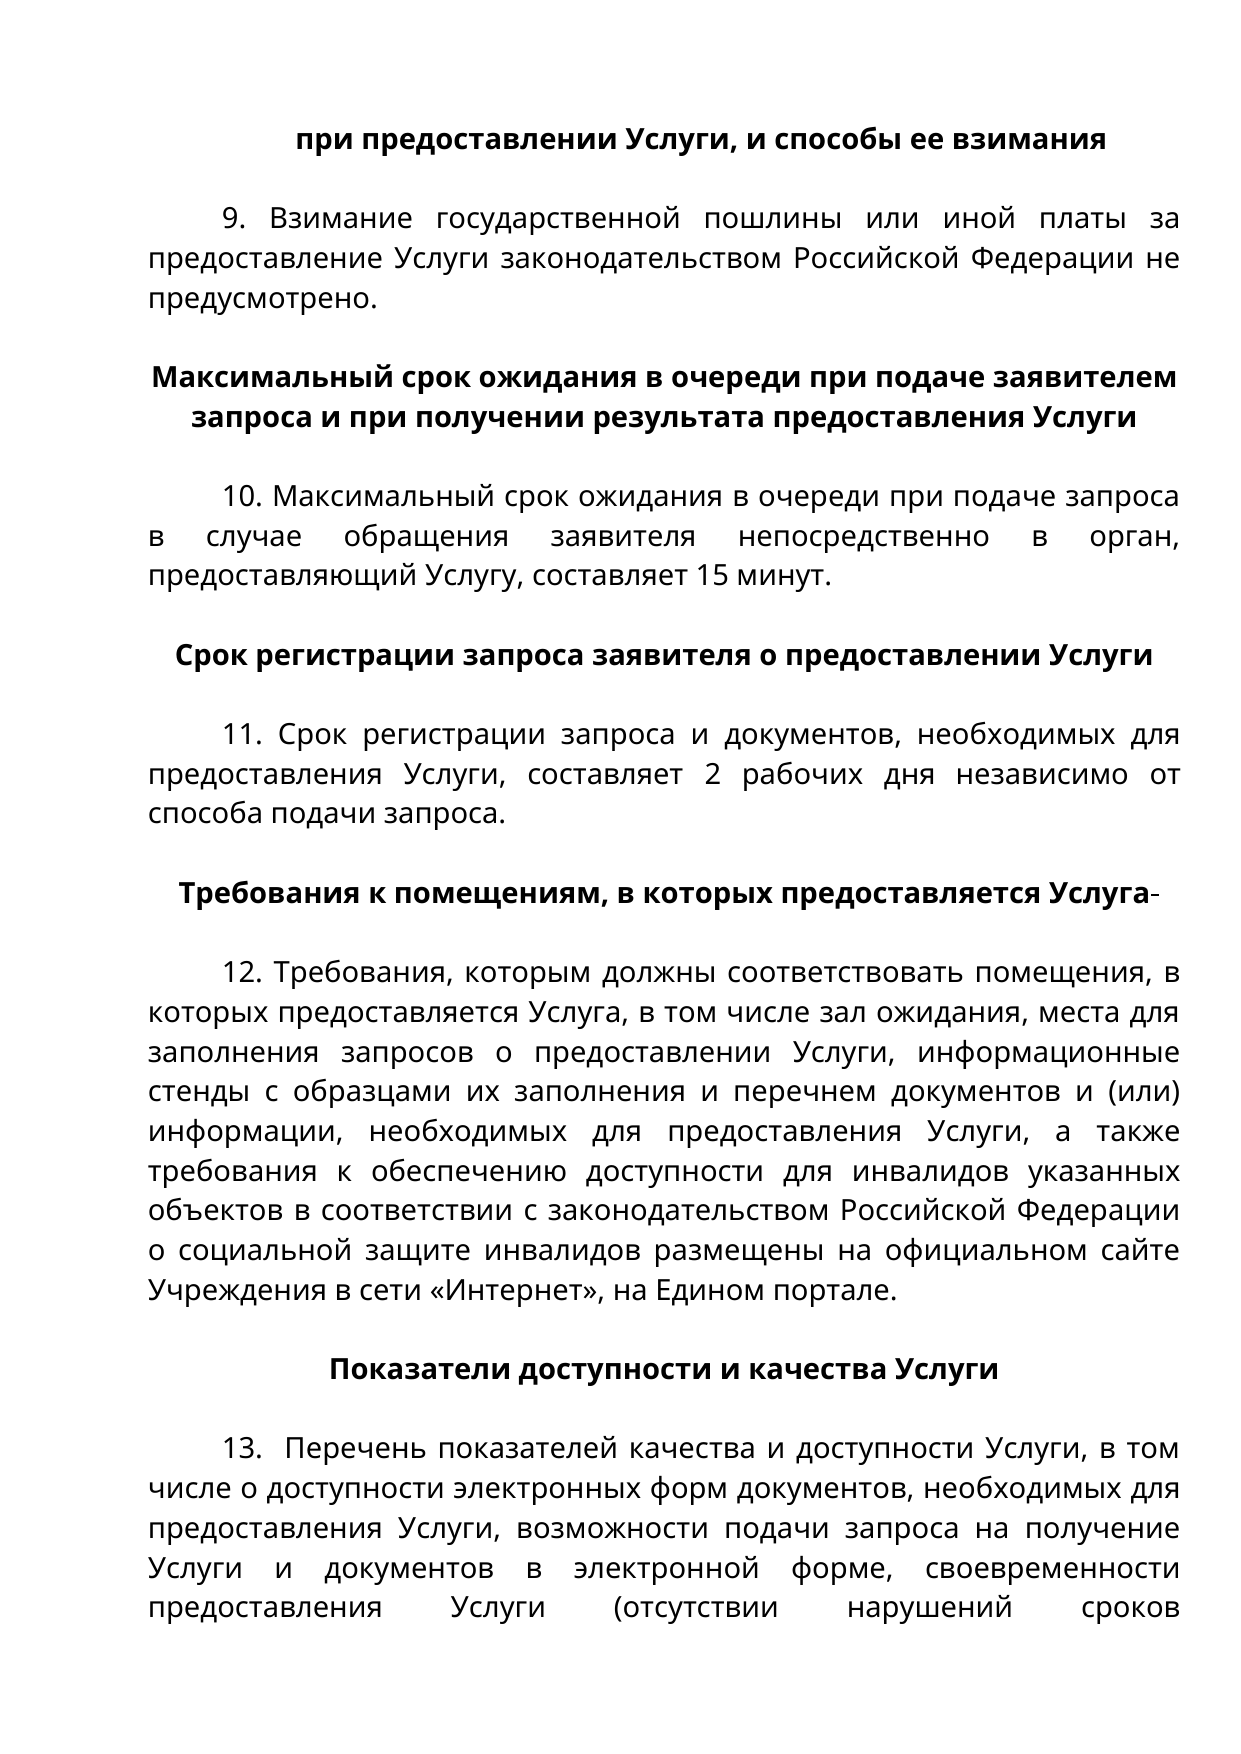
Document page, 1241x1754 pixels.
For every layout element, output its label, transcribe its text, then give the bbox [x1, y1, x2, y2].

text 9. Взимание государственной пошлины или иной платы за предоставление Услуги законодательством Российской Федерации не предусмотрено. [148, 197, 1181, 317]
text 10. Максимальный срок ожидания в очереди при подаче запроса в случае обращения заявителя непосредственно в орган, предоставляющий Услугу, составляет 15 минут. [148, 475, 1181, 594]
text Максимальный срок ожидания в очереди при подаче заявителем запроса и при получении результата предоставления Услуги [148, 356, 1181, 436]
text Показатели доступности и качества Услуги [148, 1348, 1181, 1388]
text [148, 1428, 1181, 1626]
text при предоставлении Услуги, и способы ее взимания [148, 118, 1181, 158]
text 11. Срок регистрации запроса и документов, необходимых для предоставления Услуги, составляет 2 рабочих дня независимо от способа подачи запроса. [148, 713, 1181, 832]
text Срок регистрации запроса заявителя о предоставлении Услуги [148, 634, 1181, 674]
text Требования к помещениям, в которых предоставляется Услуга [148, 872, 1181, 912]
text 12. Требования, которым должны соответствовать помещения, в которых предоставляется Услуга, в том числе зал ожидания, места для заполнения запросов о предоставлении Услуги, информационные стенды с образцами их заполнения и перечнем документов и (или) информации, необходимых для предоставления Услуги, а также требования к обеспечению доступности для инвалидов указанных объектов в соответствии с законодательством Российской Федерации о социальной защите инвалидов размещены на официальном сайте Учреждения в сети «Интернет», на Едином портале. [148, 952, 1181, 1309]
